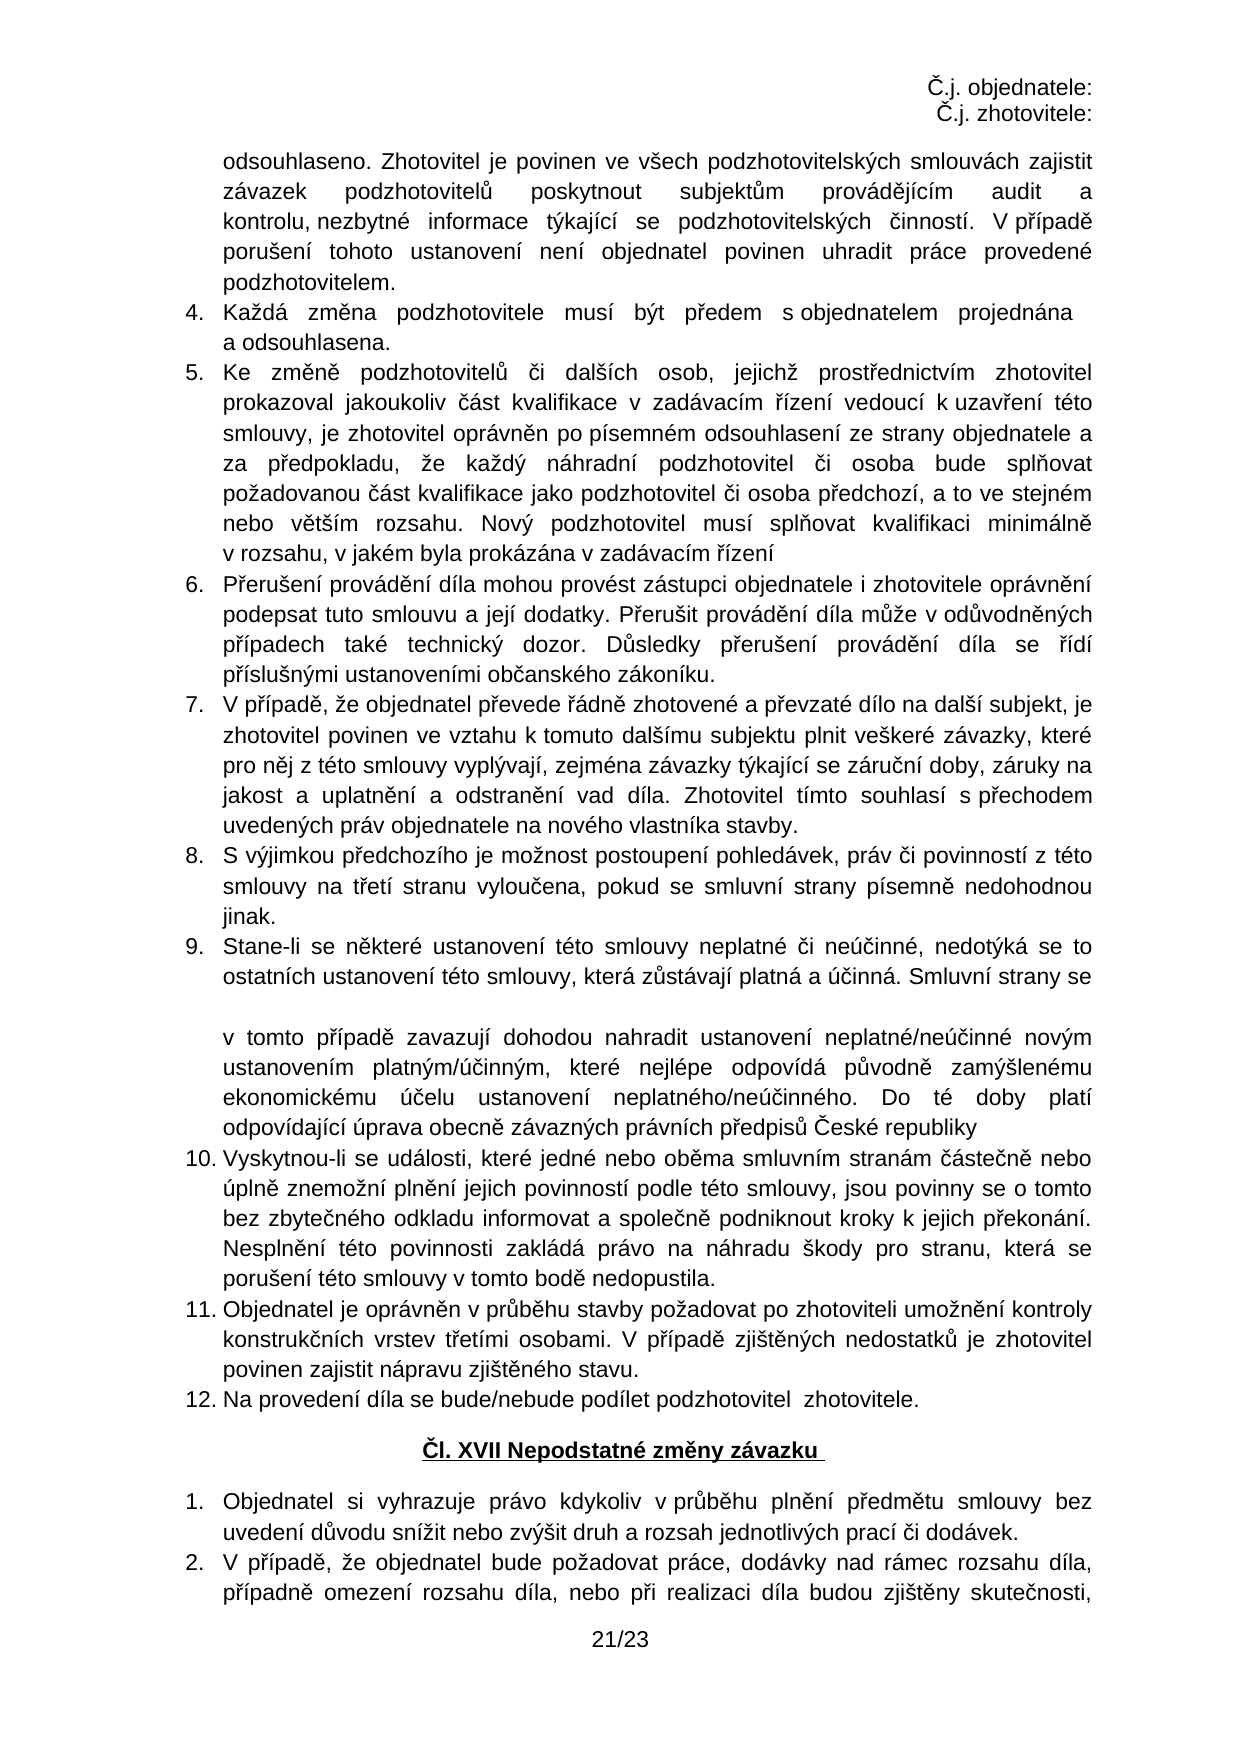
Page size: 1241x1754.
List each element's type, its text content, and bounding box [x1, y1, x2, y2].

list V případě, že objednatel převede řádně zhotovené a převzaté dílo na další subjekt, je zhotovitel povinen ve vztahu k tomuto dalšímu subjektu plnit veškeré závazky, které pro něj z této smlouvy vyplývají, zejména závazky týkající se záruční doby, záruky na jakost a uplatnění a odstranění vad díla. Zhotovitel tímto souhlasí s přechodem uvedených práv objednatele na nového vlastníka stavby. [185, 691, 1093, 838]
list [185, 148, 1093, 295]
text Čl. XVII Nepodstatné změny závazku [148, 1437, 1093, 1463]
list Stane-li se některé ustanovení této smlouvy neplatné či neúčinné, nedotýká se to ostatních ustanovení této smlouvy, která zůstávají platná a účinná. Smluvní strany se v tomto případě zavazují dohodou nahradit ustanovení neplatné/neúčinné novým ustanovením platným/účinným, které nejlépe odpovídá původně zamýšlenému ekonomickému účelu ustanovení neplatného/neúčinného. Do té doby platí odpovídající úprava obecně závazných právních předpisů České republiky [185, 933, 1093, 1141]
list Objednatel je oprávněn v průběhu stavby požadovat po zhotoviteli umožnění kontroly konstrukčních vrstev třetími osobami. V případě zjištěných nedostatků je zhotovitel povinen zajistit nápravu zjištěného stavu. [185, 1296, 1093, 1382]
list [185, 1549, 1093, 1605]
list Každá změna podzhotovitele musí být předem s objednatelem projednána a odsouhlasena. [185, 299, 1093, 355]
list Objednatel si vyhrazuje právo kdykoliv v průběhu plnění předmětu smlouvy bez uvedení důvodu snížit nebo zvýšit druh a rozsah jednotlivých prací či dodávek. [185, 1488, 1093, 1545]
list Přerušení provádění díla mohou provést zástupci objednatele i zhotovitele oprávnění podepsat tuto smlouvu a její dodatky. Přerušit provádění díla může v odůvodněných případech také technický dozor. Důsledky přerušení provádění díla se řídí příslušnými ustanoveními občanského zákoníku. [185, 571, 1093, 687]
list Vyskytnou-li se události, které jedné nebo oběma smluvním stranám částečně nebo úplně znemožní plnění jejich povinností podle této smlouvy, jsou povinny se o tomto bez zbytečného odkladu informovat a společně podniknout kroky k jejich překonání. Nesplnění této povinnosti zakládá právo na náhradu škody pro stranu, která se porušení této smlouvy v tomto bodě nedopustila. [185, 1144, 1093, 1292]
list S výjimkou předchozího je možnost postoupení pohledávek, práv či povinností z této smlouvy na třetí stranu vyloučena, pokud se smluvní strany písemně nedohodnou jinak. [185, 842, 1093, 929]
list Ke změně podzhotovitelů či dalších osob, jejichž prostřednictvím zhotovitel prokazoval jakoukoliv část kvalifikace v zadávacím řízení vedoucí k uzavření této smlouvy, je zhotovitel oprávněn po písemném odsouhlasení ze strany objednatele a za předpokladu, že každý náhradní podzhotovitel či osoba bude splňovat požadovanou část kvalifikace jako podzhotovitel či osoba předchozí, a to ve stejném nebo větším rozsahu. Nový podzhotovitel musí splňovat kvalifikaci minimálně v rozsahu, v jakém byla prokázána v zadávacím řízení [185, 359, 1093, 567]
list Na provedení díla se bude/nebude podílet podzhotovitel zhotovitele. [185, 1386, 1093, 1412]
